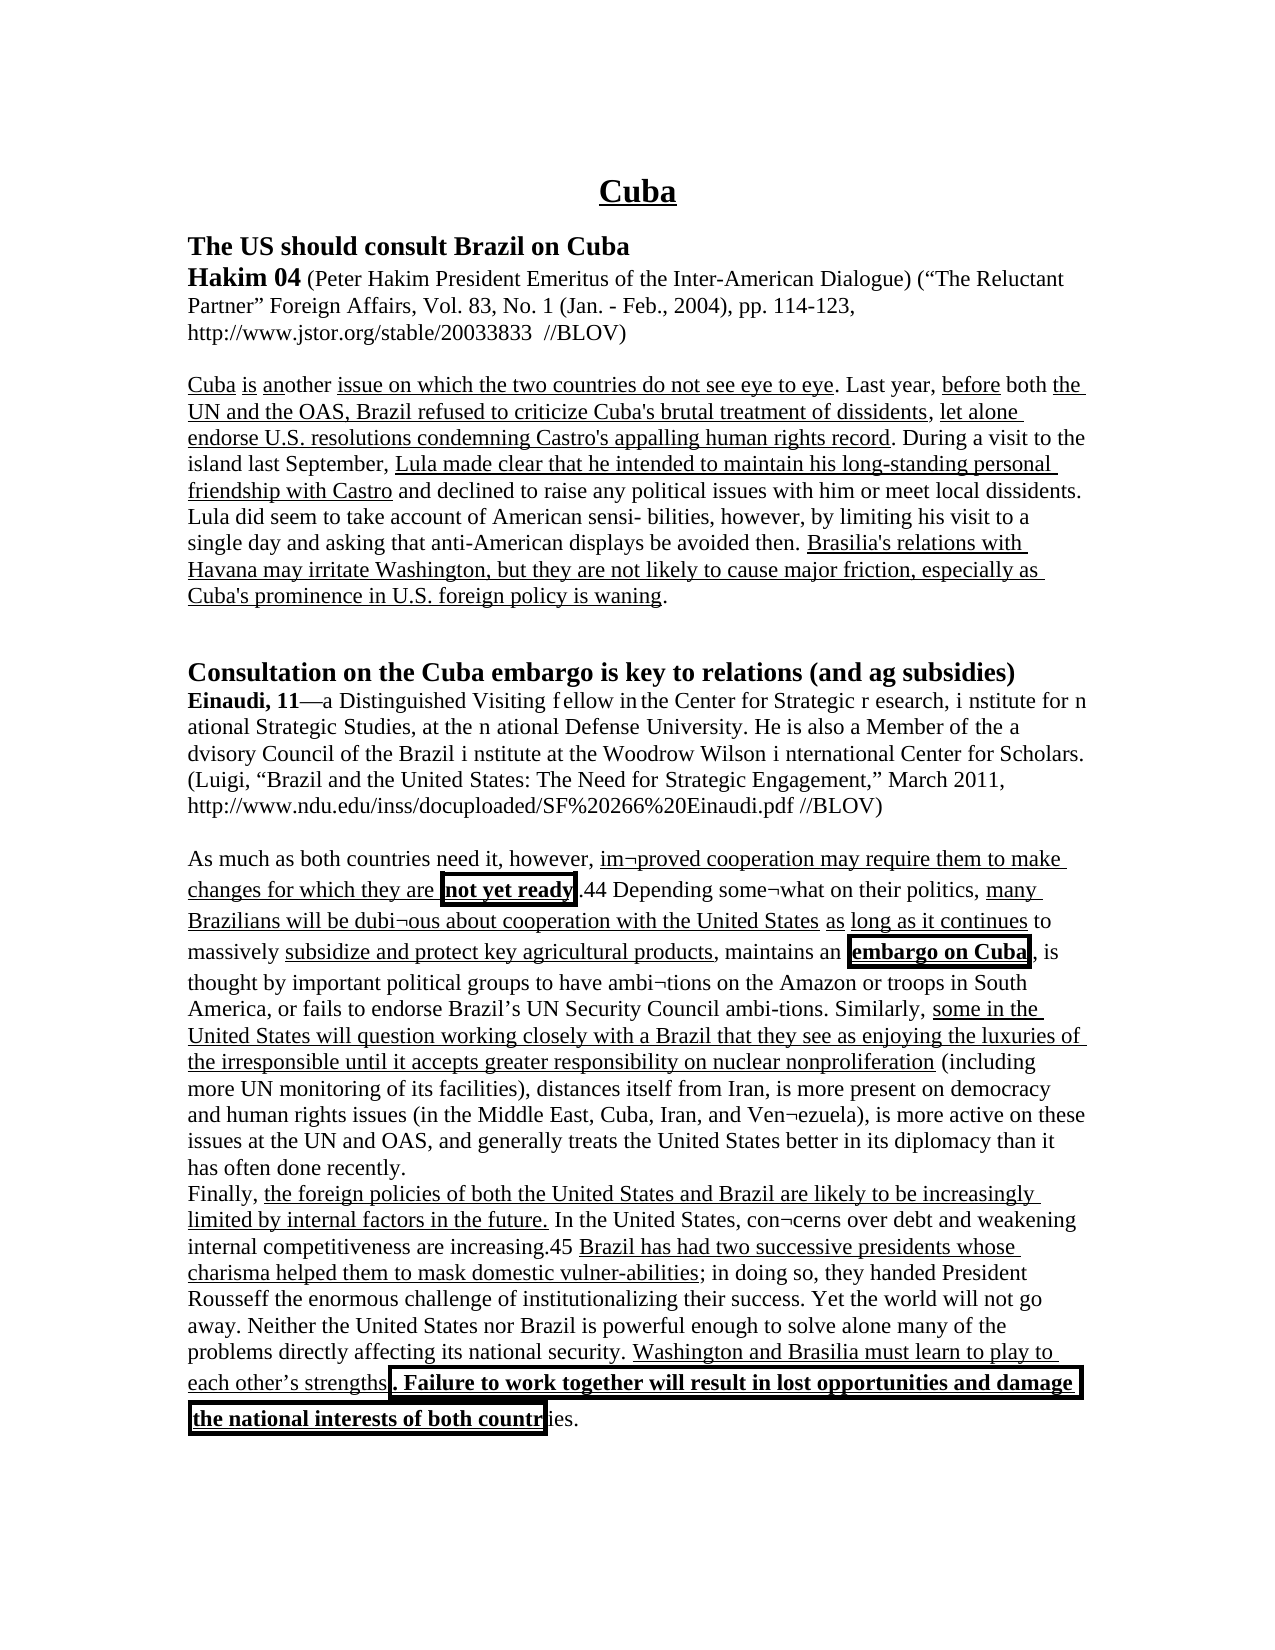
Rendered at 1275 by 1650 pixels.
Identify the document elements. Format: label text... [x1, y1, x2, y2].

text Einaudi, 11—a Distinguished Visiting f ellow in the Center for Strategic r esearch, i nstitute for n ational Strategic Studies, at the n ational Defense University. He is also a Member of the a dvisory Council of the Brazil i nstitute at the Woodrow Wilson i nternational Center for Scholars. (Luigi, “Brazil and the United States: The Need for Strategic Engagement,” March 2011, http://www.ndu.edu/inss/docuploaded/SF%20266%20Einaudi.pdf //BLOV) [187, 687, 1087, 819]
subtitle The US should consult Brazil on Cuba [187, 230, 1087, 261]
text As much as both countries need it, however, im¬proved cooperation may require them to make changes for which they are not yet ready.44 Depending some¬what on their politics, many Brazilians will be dubi¬ous about cooperation with the United States as long as it continues to massively subsidize and protect key agricultural products, maintains an embargo on Cuba, is thought by important political groups to have ambi¬tions on the Amazon or troops in South America, or fails to endorse Brazil’s UN Security Council ambi-tions. Similarly, some in the United States will question working closely with a Brazil that they see as enjoying the luxuries of the irresponsible until it accepts greater responsibility on nuclear nonproliferation (including more UN monitoring of its facilities), distances itself from Iran, is more present on democracy and human rights issues (in the Middle East, Cuba, Iran, and Ven¬ezuela), is more active on these issues at the UN and OAS, and generally treats the United States better in its diplomacy than it has often done recently. [187, 845, 1087, 1045]
text As much as both countries need it, however, im¬proved cooperation may require them to make changes for which they are not yet ready.44 Depending some¬what on their politics, many Brazilians will be dubi¬ous about cooperation with the United States as long as it continues to massively subsidize and protect key agricultural products, maintains an embargo on Cuba, is thought by important political groups to have ambi¬tions on the Amazon or troops in South America, or fails to endorse Brazil’s UN Security Council ambi-tions. Similarly, some in the United States will question working closely with a Brazil that they see as enjoying the luxuries of the irresponsible until it accepts greater responsibility on nuclear nonproliferation (including more UN monitoring of its facilities), distances itself from Iran, is more present on democracy and human rights issues (in the Middle East, Cuba, Iran, and Ven¬ezuela), is more active on these issues at the UN and OAS, and generally treats the United States better in its diplomacy than it has often done recently. [187, 1046, 1087, 1180]
subtitle Consultation on the Cuba embargo is key to relations (and ag subsidies) [187, 656, 1087, 687]
subtitle Cuba [187, 171, 1087, 209]
text Finally, the foreign policies of both the United States and Brazil are likely to be increasingly limited by internal factors in the future. In the United States, con¬cerns over debt and weakening internal competitiveness are increasing.45 Brazil has had two successive presidents whose charisma helped them to mask domestic vulner-abilities; in doing so, they handed President Rousseff the enormous challenge of institutionalizing their success. Yet the world will not go away. Neither the United States nor Brazil is powerful enough to solve alone many of the problems directly affecting its national security. Washington and Brasilia must learn to play to each other’s strengths. Failure to work together will result in lost opportunities and damage the national interests of both countries. [187, 1180, 1087, 1436]
text Hakim 04 (Peter Hakim President Emeritus of the Inter-American Dialogue) (“The Reluctant Partner” Foreign Affairs, Vol. 83, No. 1 (Jan. - Feb., 2004), pp. 114-123, http://www.jstor.org/stable/20033833 //BLOV) [187, 261, 1087, 345]
text Cuba is another issue on which the two countries do not see eye to eye. Last year, before both the UN and the OAS, Brazil refused to criticize Cuba's brutal treatment of dissidents, let alone endorse U.S. resolutions condemning Castro's appalling human rights record. During a visit to the island last September, Lula made clear that he intended to maintain his long-standing personal friendship with Castro and declined to raise any political issues with him or meet local dissidents. Lula did seem to take account of American sensi- bilities, however, by limiting his visit to a single day and asking that anti-American displays be avoided then. Brasilia's relations with Havana may irritate Washington, but they are not likely to cause major friction, especially as Cuba's prominence in U.S. foreign policy is waning. [187, 371, 1087, 608]
